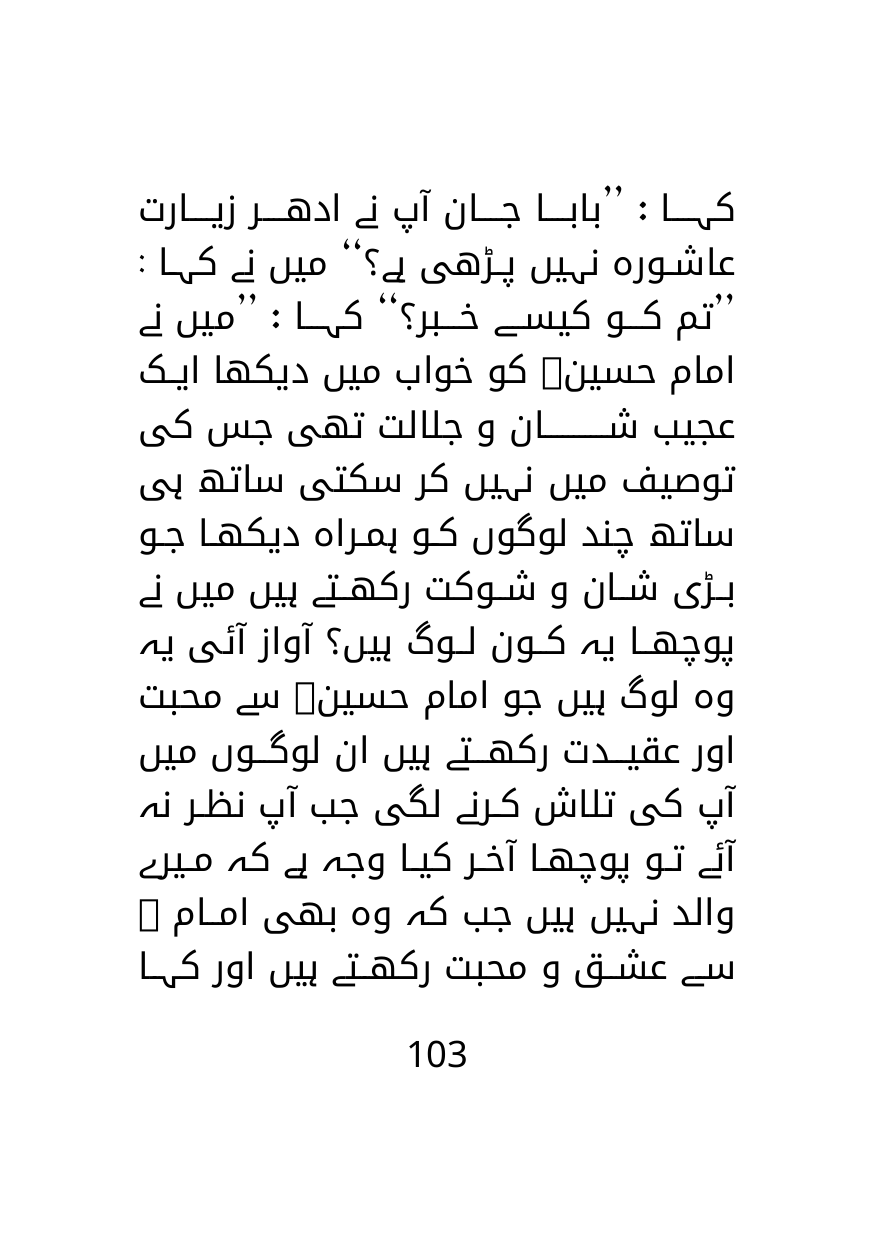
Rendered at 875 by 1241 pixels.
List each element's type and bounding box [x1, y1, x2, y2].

text [138, 178, 736, 991]
